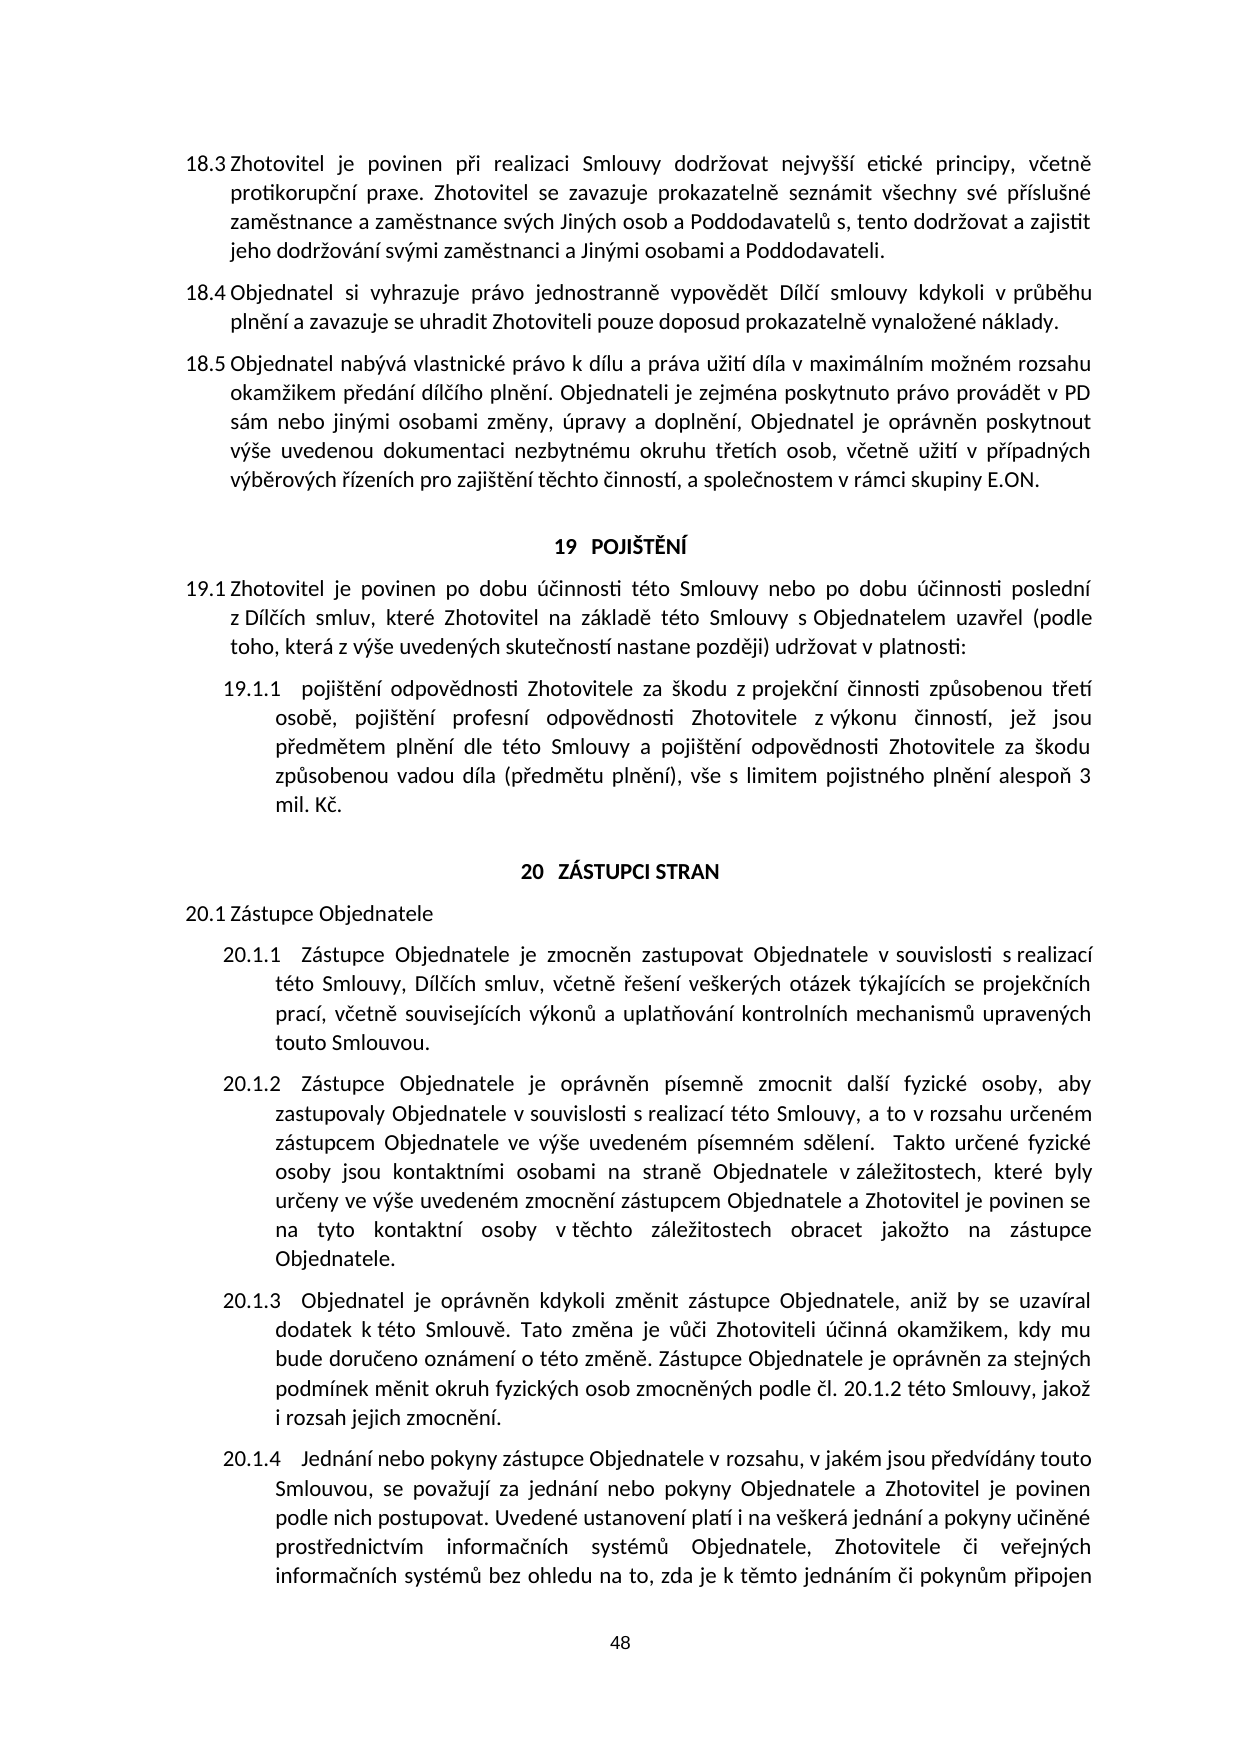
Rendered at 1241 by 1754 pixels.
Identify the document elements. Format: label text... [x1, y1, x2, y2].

text Pojištění [148, 531, 1092, 560]
text Zhotovitel je povinen při realizaci Smlouvy dodržovat nejvyšší etické principy, včetně protikorupční praxe. Zhotovitel se zavazuje prokazatelně seznámit všechny své příslušné zaměstnance a zaměstnance svých Jiných osob a Poddodavatelů s, tento dodržovat a zajistit jeho dodržování svými zaměstnanci a Jinými osobami a Poddodavateli. [185, 148, 1092, 264]
text Zhotovitel je povinen po dobu účinnosti této Smlouvy nebo po dobu účinnosti poslední z Dílčích smluv, které Zhotovitel na základě této Smlouvy s Objednatelem uzavřel (podle toho, která z výše uvedených skutečností nastane později) udržovat v platnosti: [185, 573, 1092, 660]
text Zástupce Objednatele je zmocněn zastupovat Objednatele v souvislosti s realizací této Smlouvy, Dílčích smluv, včetně řešení veškerých otázek týkajících se projekčních prací, včetně souvisejících výkonů a uplatňování kontrolních mechanismů upravených touto Smlouvou. [223, 939, 1092, 1056]
text Objednatel je oprávněn kdykoli změnit zástupce Objednatele, aniž by se uzavíral dodatek k této Smlouvě. Tato změna je vůči Zhotoviteli účinná okamžikem, kdy mu bude doručeno oznámení o této změně. Zástupce Objednatele je oprávněn za stejných podmínek měnit okruh fyzických osob zmocněných podle čl. 20.1.2 této Smlouvy, jakož i rozsah jejich zmocnění. [223, 1285, 1092, 1431]
text Objednatel nabývá vlastnické právo k dílu a práva užití díla v maximálním možném rozsahu okamžikem předání dílčího plnění. Objednateli je zejména poskytnuto právo provádět v PD sám nebo jinými osobami změny, úpravy a doplnění, Objednatel je oprávněn poskytnout výše uvedenou dokumentaci nezbytnému okruhu třetích osob, včetně užití v případných výběrových řízeních pro zajištění těchto činností, a společnostem v rámci skupiny E.ON. [185, 348, 1092, 493]
text Zástupce Objednatele je oprávněn písemně zmocnit další fyzické osoby, aby zastupovaly Objednatele v souvislosti s realizací této Smlouvy, a to v rozsahu určeném zástupcem Objednatele ve výše uvedeném písemném sdělení. Takto určené fyzické osoby jsou kontaktními osobami na straně Objednatele v záležitostech, které byly určeny ve výše uvedeném zmocnění zástupcem Objednatele a Zhotovitel je povinen se na tyto kontaktní osoby v těchto záležitostech obracet jakožto na zástupce Objednatele. [223, 1068, 1092, 1273]
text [223, 1443, 1092, 1589]
text Zástupci stran [148, 856, 1092, 885]
text pojištění odpovědnosti Zhotovitele za škodu z projekční činnosti způsobenou třetí osobě, pojištění profesní odpovědnosti Zhotovitele z výkonu činností, jež jsou předmětem plnění dle této Smlouvy a pojištění odpovědnosti Zhotovitele za škodu způsobenou vadou díla (předmětu plnění), vše s limitem pojistného plnění alespoň 3 mil. Kč. [223, 673, 1092, 818]
text Objednatel si vyhrazuje právo jednostranně vypovědět Dílčí smlouvy kdykoli v průběhu plnění a zavazuje se uhradit Zhotoviteli pouze doposud prokazatelně vynaložené náklady. [185, 277, 1092, 335]
text Zástupce Objednatele [185, 898, 1092, 927]
